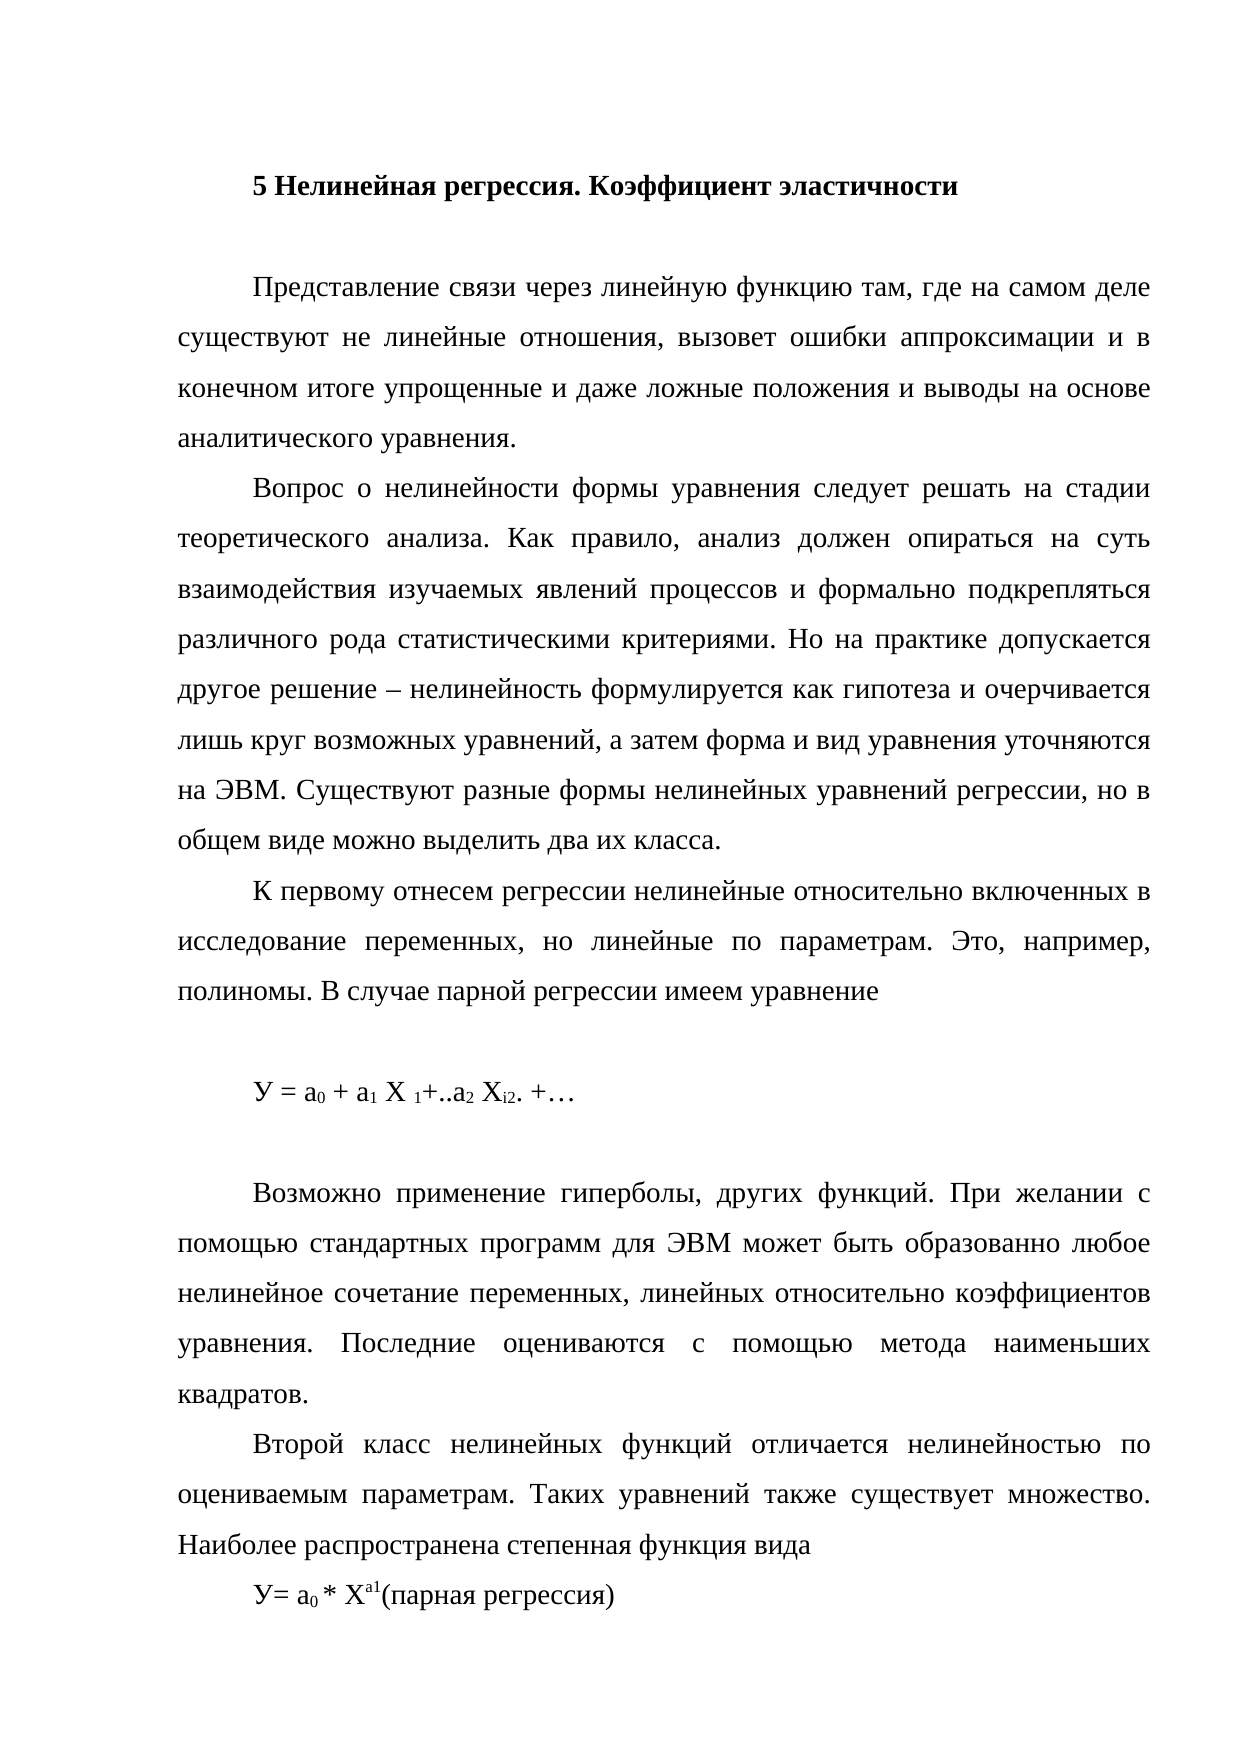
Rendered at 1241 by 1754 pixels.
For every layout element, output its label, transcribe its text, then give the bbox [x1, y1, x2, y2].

text У = а0 + а1 Х 1+..a2 Xi2. +… [177, 1074, 1152, 1108]
text У= а0 * Ха1(парная регрессия) [177, 1577, 1152, 1611]
text К первому отнесем регрессии нелинейные относительно включенных в исследование переменных, но линейные по параметрам. Это, например, полиномы. В случае парной регрессии имеем уравнение [177, 873, 1152, 1007]
subtitle 5 Нелинейная регрессия. Коэффициент эластичности [177, 168, 1152, 202]
text Представление связи через линейную функцию там, где на самом деле существуют не линейные отношения, вызовет ошибки аппроксимации и в конечном итоге упрощенные и даже ложные положения и выводы на основе аналитического уравнения. [177, 269, 1152, 453]
text Возможно применение гиперболы, других функций. При желании с помощью стандартных программ для ЭВМ может быть образованно любое нелинейное сочетание переменных, линейных относительно коэффициентов уравнения. Последние оцениваются с помощью метода наименьших квадратов. [177, 1175, 1152, 1409]
text Вопрос о нелинейности формы уравнения следует решать на стадии теоретического анализа. Как правило, анализ должен опираться на суть взаимодействия изучаемых явлений процессов и формально подкрепляться различного рода статистическими критериями. Но на практике допускается другое решение – нелинейность формулируется как гипотеза и очерчивается лишь круг возможных уравнений, а затем форма и вид уравнения уточняются на ЭВМ. Существуют разные формы нелинейных уравнений регрессии, но в общем виде можно выделить два их класса. [177, 470, 1152, 856]
text Второй класс нелинейных функций отличается нелинейностью по оцениваемым параметрам. Таких уравнений также существует множество. Наиболее распространена степенная функция вида [177, 1426, 1152, 1560]
